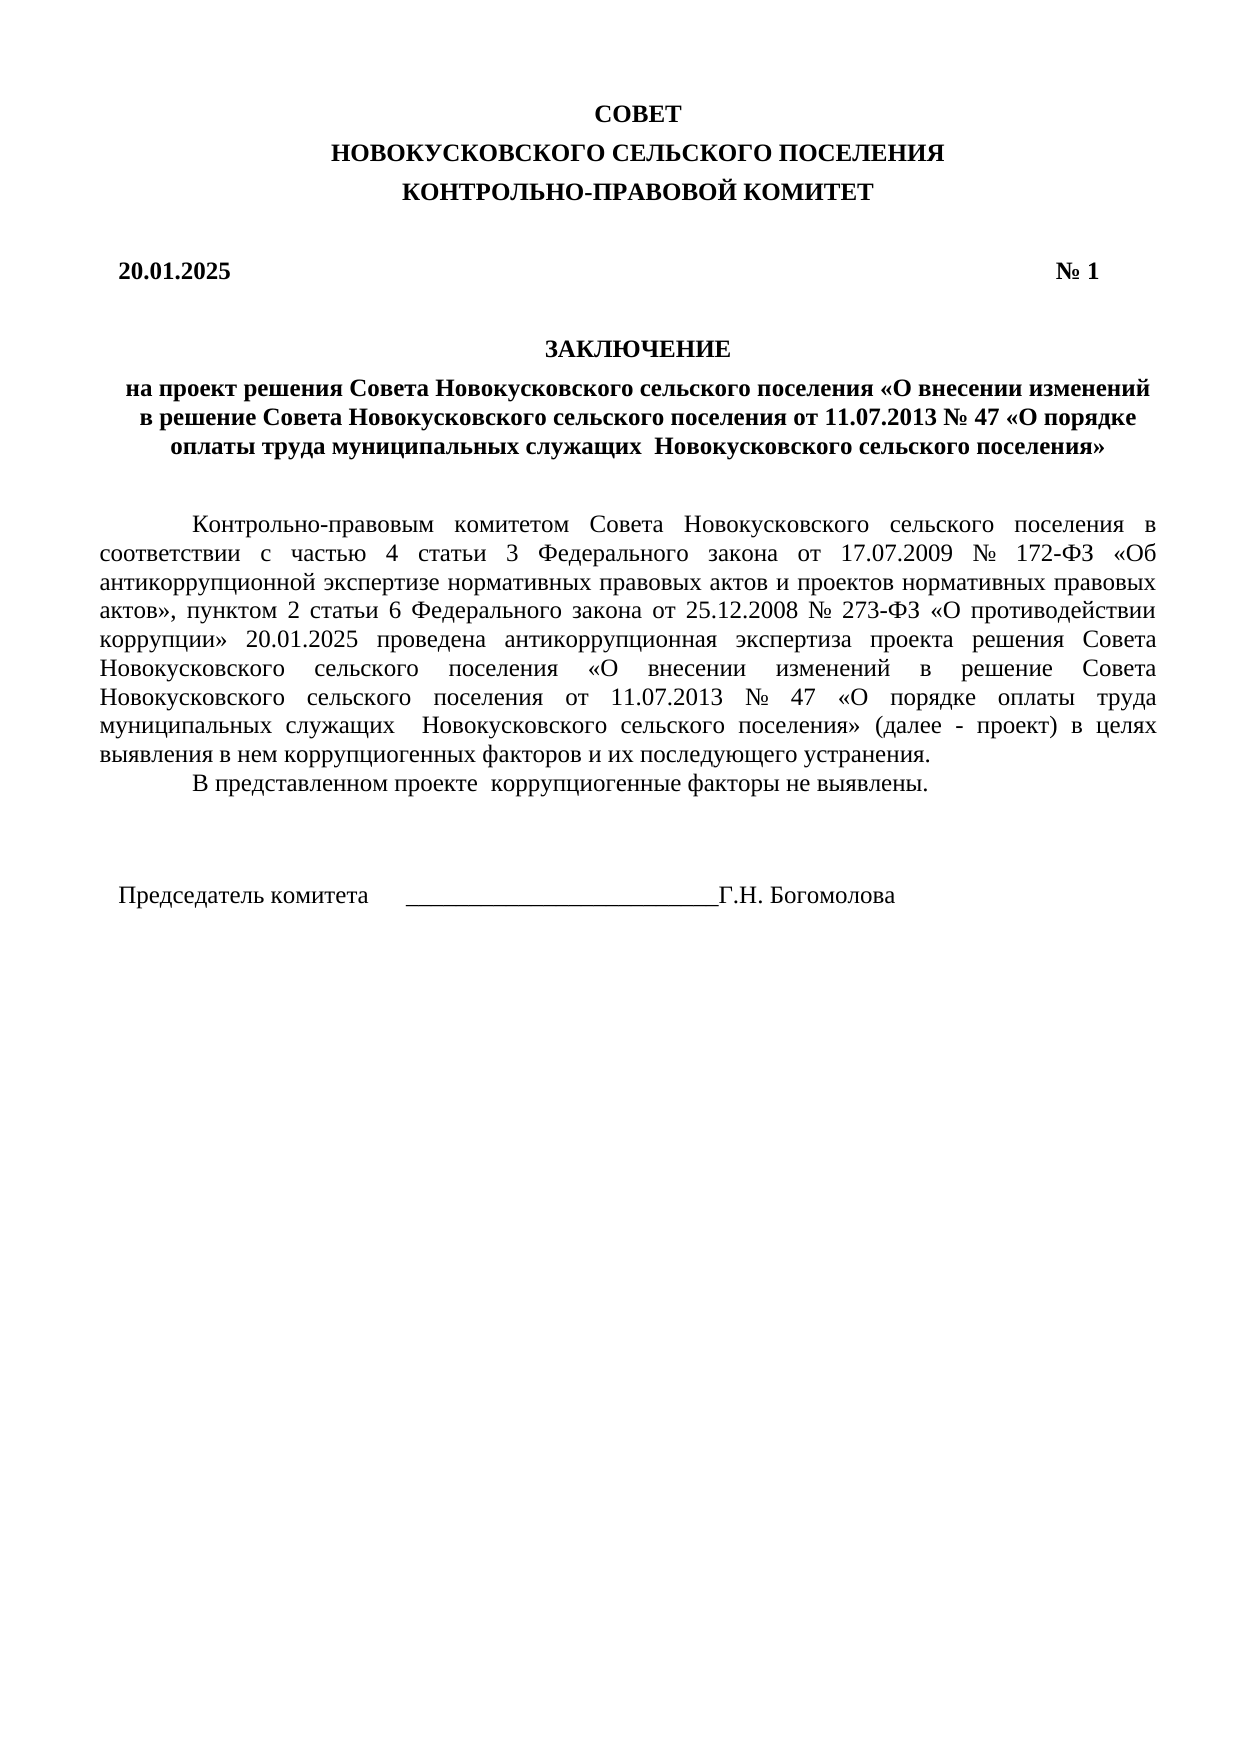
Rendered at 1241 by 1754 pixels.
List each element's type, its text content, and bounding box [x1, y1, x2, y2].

text КОНТРОЛЬНО-ПРАВОВОЙ КОМИТЕТ [118, 177, 1157, 206]
text СОВЕТ [118, 99, 1157, 128]
text ЗАКЛЮЧЕНИЕ [118, 334, 1157, 363]
text Председатель комитета _________________________Г.Н. Богомолова [118, 881, 1157, 909]
text на проект решения Совета Новокусковского сельского поселения «О внесении изменений в решение Совета Новокусковского сельского поселения от 11.07.2013 № 47 «О порядке оплаты труда муниципальных служащих Новокусковского сельского поселения» [118, 373, 1157, 459]
text Контрольно-правовым комитетом Совета Новокусковского сельского поселения в соответствии с частью 4 статьи 3 Федерального закона от 17.07.2009 № 172-ФЗ «Об антикоррупционной экспертизе нормативных правовых актов и проектов нормативных правовых актов», пунктом 2 статьи 6 Федерального закона от 25.12.2008 № 273-ФЗ «О противодействии коррупции» 20.01.2025 проведена антикоррупционная экспертиза проекта решения Совета Новокусковского сельского поселения «О внесении изменений в решение Совета Новокусковского сельского поселения от 11.07.2013 № 47 «О порядке оплаты труда муниципальных служащих Новокусковского сельского поселения» (далее - проект) в целях выявления в нем коррупциогенных факторов и их последующего устранения. [99, 509, 1157, 768]
text 20.01.2025 № 1 [118, 256, 1157, 284]
text В представленном проекте коррупциогенные факторы не выявлены. [118, 768, 1157, 797]
text НОВОКУСКОВСКОГО СЕЛЬСКОГО ПОСЕЛЕНИЯ [118, 138, 1157, 167]
